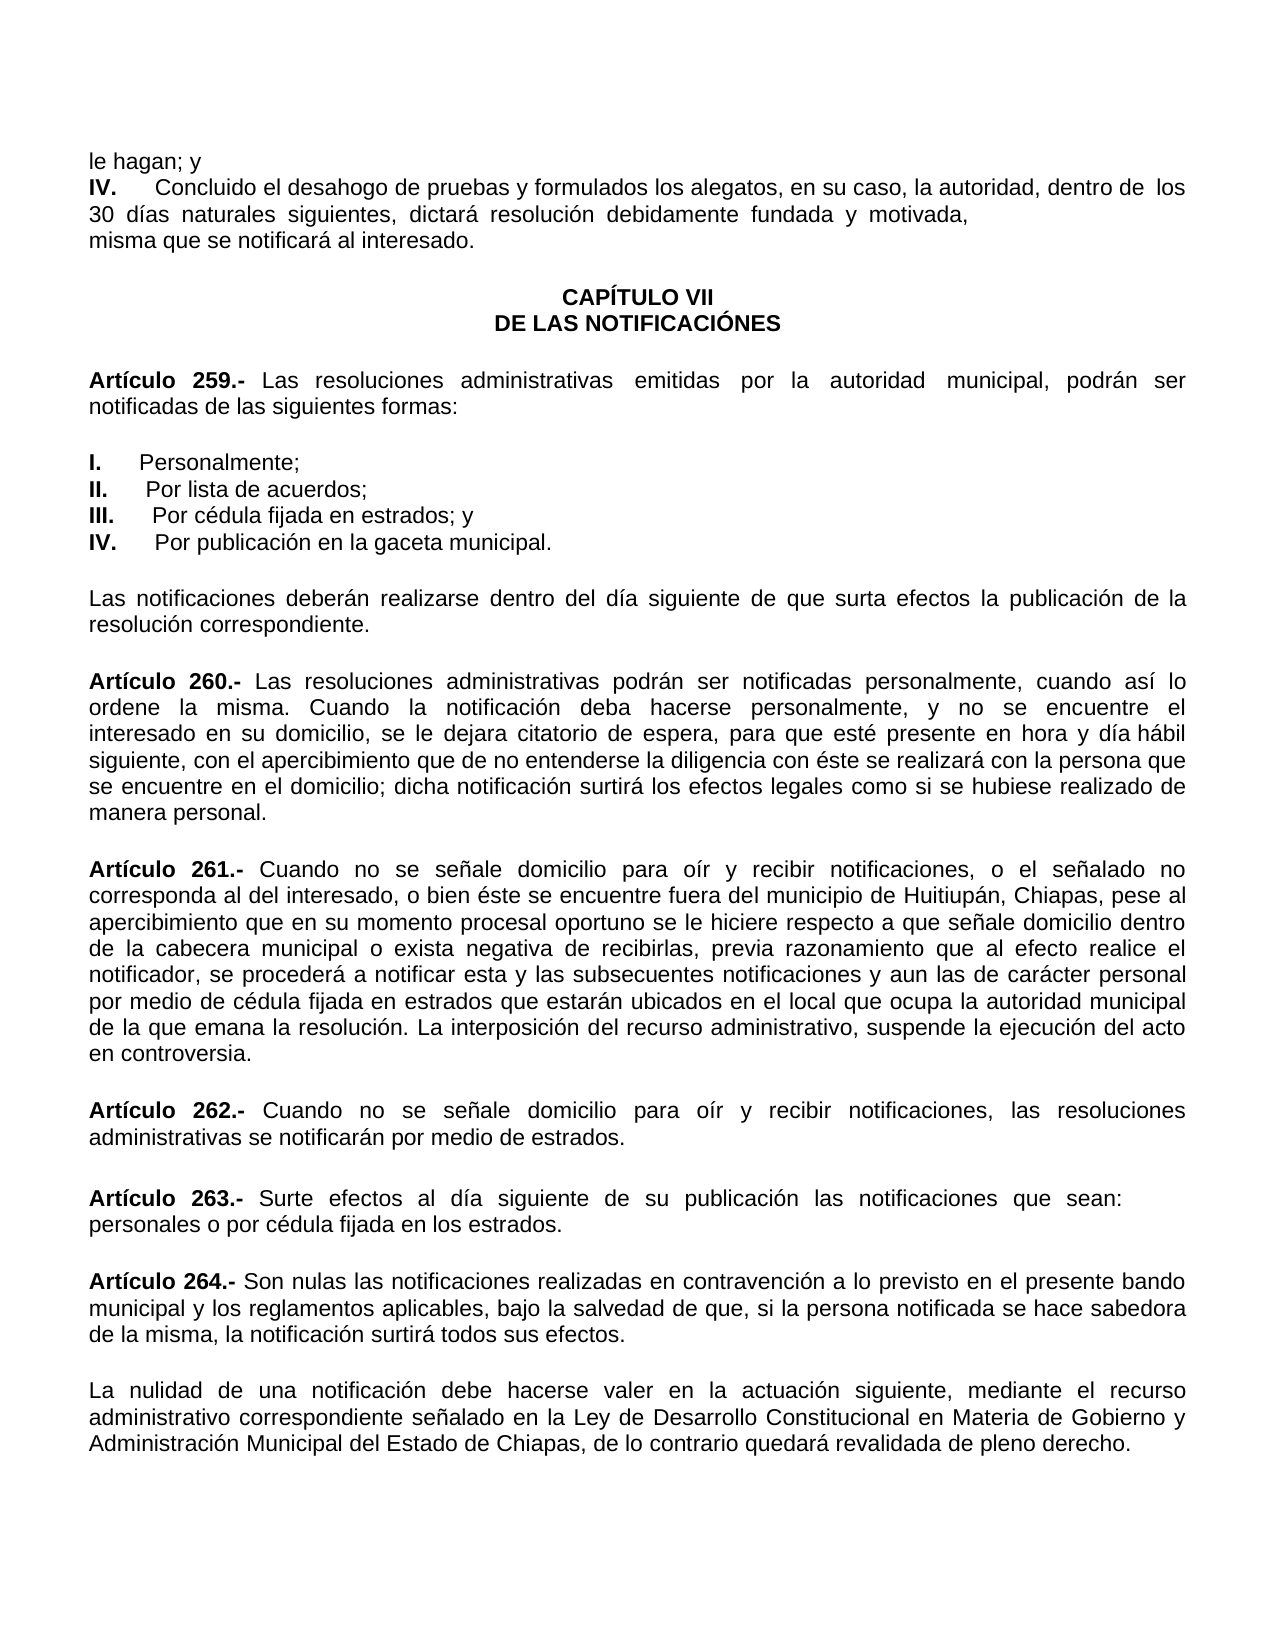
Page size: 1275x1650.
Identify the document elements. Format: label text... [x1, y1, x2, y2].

text IV. Concluido el desahogo de pruebas y formulados los alegatos, en su caso, la autoridad, dentro de los 30 días naturales siguientes, dictará resolución debidamente fundada y motivada, [89, 174, 1186, 227]
text Artículo 263.- Surte efectos al día siguiente de su publicación las notificaciones que sean: [89, 1185, 1186, 1211]
text II. Por lista de acuerdos; [89, 476, 1186, 502]
text CAPÍTULO VII [89, 283, 1186, 310]
text IV. Por publicación en la gaceta municipal. [89, 528, 1186, 555]
text III. Por cédula fijada en estrados; y [89, 502, 1186, 528]
text misma que se notificará al interesado. [89, 227, 1186, 253]
text Artículo 260.- Las resoluciones administrativas podrán ser notificadas personalmente, cuando así lo ordene la misma. Cuando la notificación deba hacerse personalmente, y no se encuentre el interesado en su domicilio, se le dejara citatorio de espera, para que esté presente en hora y día hábil siguiente, con el apercibimiento que de no entenderse la diligencia con éste se realizará con la persona que se encuentre en el domicilio; dicha notificación surtirá los efectos legales como si se hubiese realizado de manera personal. [89, 668, 1186, 826]
text personales o por cédula fijada en los estrados. [89, 1211, 1186, 1238]
text Artículo 259.- Las resoluciones administrativas emitidas por la autoridad municipal, podrán ser notificadas de las siguientes formas: [89, 367, 1186, 419]
text Artículo 262.- Cuando no se señale domicilio para oír y recibir notificaciones, las resoluciones administrativas se notificarán por medio de estrados. [89, 1097, 1186, 1150]
text I. Personalmente; [89, 449, 1186, 476]
text Las notificaciones deberán realizarse dentro del día siguiente de que surta efectos la publicación de la resolución correspondiente. [89, 585, 1186, 638]
text DE LAS NOTIFICACIÓNES [89, 310, 1186, 336]
text le hagan; y [89, 148, 1186, 174]
text La nulidad de una notificación debe hacerse valer en la actuación siguiente, mediante el recurso administrativo correspondiente señalado en la Ley de Desarrollo Constitucional en Materia de Gobierno y Administración Municipal del Estado de Chiapas, de lo contrario quedará revalidada de pleno derecho. [89, 1377, 1186, 1456]
text Artículo 261.- Cuando no se señale domicilio para oír y recibir notificaciones, o el señalado no corresponda al del interesado, o bien éste se encuentre fuera del municipio de Huitiupán, Chiapas, pese al apercibimiento que en su momento procesal oportuno se le hiciere respecto a que señale domicilio dentro de la cabecera municipal o exista negativa de recibirlas, previa razonamiento que al efecto realice el notificador, se procederá a notificar esta y las subsecuentes notificaciones y aun las de carácter personal por medio de cédula fijada en estrados que estarán ubicados en el local que ocupa la autoridad municipal de la que emana la resolución. La interposición del recurso administrativo, suspende la ejecución del acto en controversia. [89, 856, 1186, 1067]
text Artículo 264.- Son nulas las notificaciones realizadas en contravención a lo previsto en el presente bando municipal y los reglamentos aplicables, bajo la salvedad de que, si la persona notificada se hace sabedora de la misma, la notificación surtirá todos sus efectos. [89, 1268, 1186, 1347]
